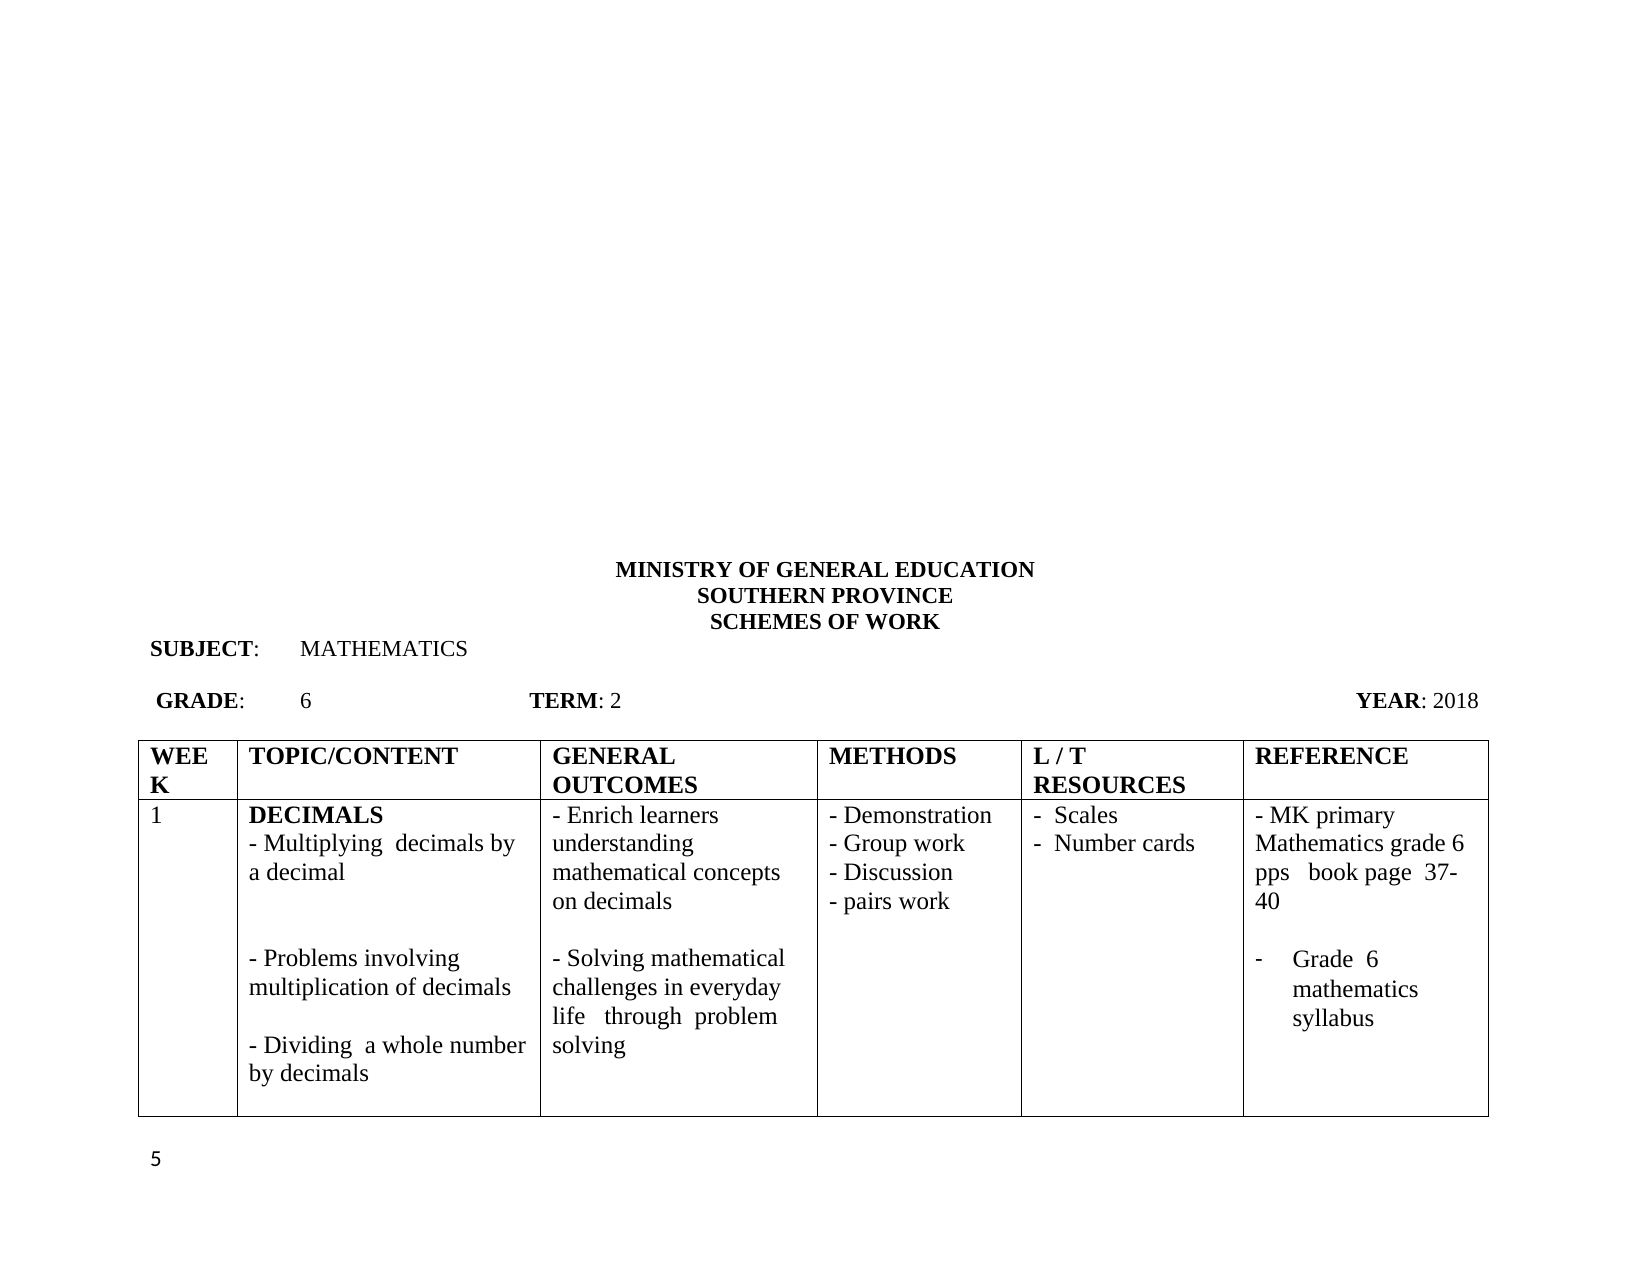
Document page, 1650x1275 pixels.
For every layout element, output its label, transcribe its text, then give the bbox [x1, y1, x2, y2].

table_cell - Enrich learners understanding mathematical concepts on decimals - Solving mathematical challenges in everyday life through problem solving [541, 800, 817, 1116]
table_cell DECIMALS - Multiplying decimals by a decimal - Problems involving multiplication of decimals - Dividing a whole number by decimals [238, 800, 540, 1116]
text SUBJECT: MATHEMATICS [150, 635, 1500, 661]
text GRADE: 6 TERM: 2 YEAR: 2018 [150, 687, 1500, 714]
table_header L / T RESOURCES [1022, 741, 1243, 799]
table_header GENERAL OUTCOMES [541, 741, 817, 799]
text MINISTRY OF GENERAL EDUCATION [150, 556, 1500, 582]
table_header WEEK [139, 741, 237, 799]
table_cell - Demonstration - Group work - Discussion - pairs work [818, 800, 1021, 1116]
text SOUTHERN PROVINCE [150, 582, 1500, 608]
table_cell - MK primary Mathematics grade 6 pps book page 37-40 Grade 6 mathematics syllabus [1244, 800, 1488, 1116]
table_header REFERENCE [1244, 741, 1488, 799]
table_cell - Scales - Number cards [1022, 800, 1243, 1116]
text SCHEMES OF WORK [150, 608, 1500, 635]
table_cell 1 [139, 800, 237, 1116]
table_header METHODS [818, 741, 1021, 799]
table_header TOPIC/CONTENT [238, 741, 540, 799]
